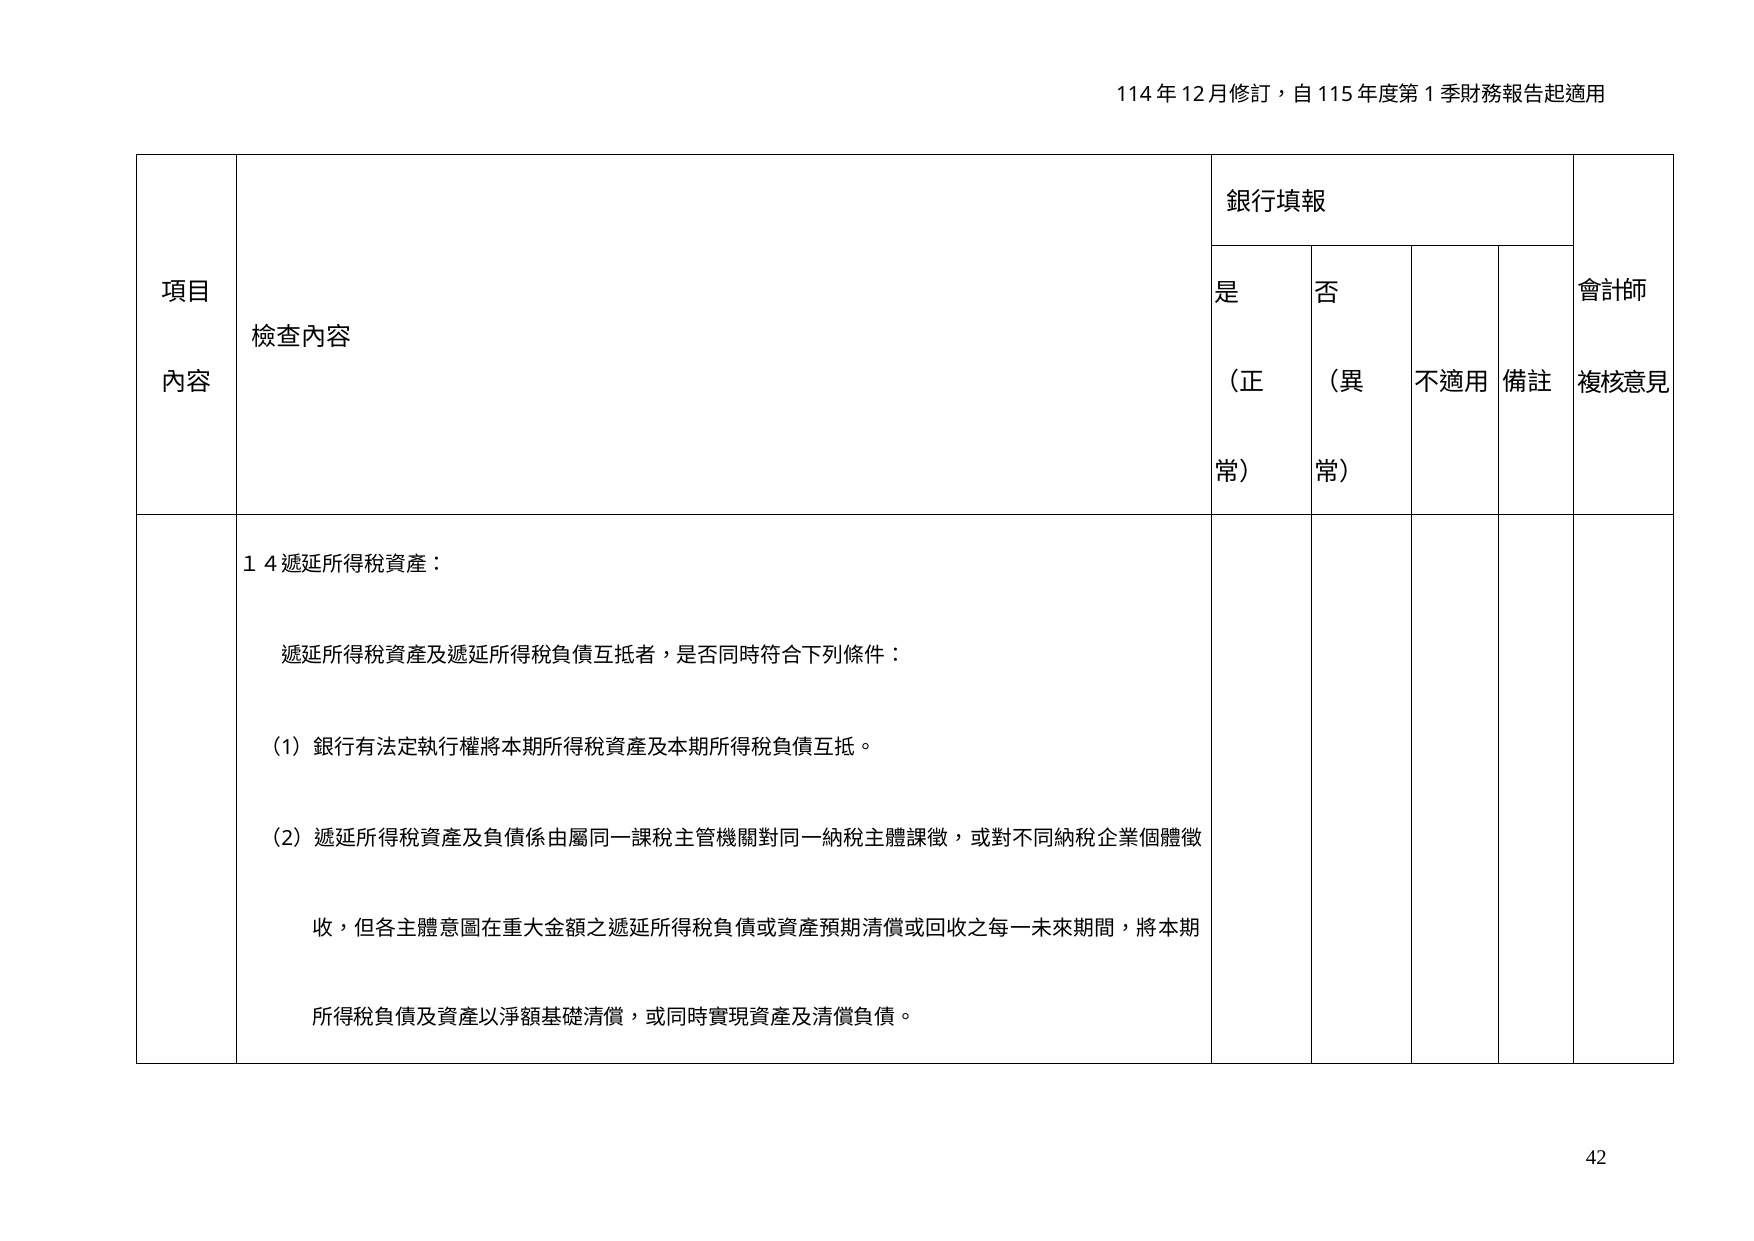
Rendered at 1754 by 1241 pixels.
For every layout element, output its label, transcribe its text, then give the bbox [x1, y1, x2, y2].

table_cell 備註 [1499, 246, 1573, 514]
table_cell [1312, 515, 1411, 1062]
table_cell １４遞延所得稅資產： 遞延所得稅資產及遞延所得稅負債互抵者，是否同時符合下列條件： （1）銀行有法定執行權將本期所得稅資產及本期所得稅負債互抵。 （2）遞延所得稅資產及負債係由屬同一課稅主管機關對同一納稅主體課徵，或對不同納稅企業個體徵收，但各主體意圖在重大金額之遞延所得稅負債或資產預期清償或回收之每一未來期間，將本期所得稅負債及資產以淨額基礎清償，或同時實現資產及清償負債。 [237, 515, 1211, 1062]
table_cell 不適用 [1412, 246, 1498, 514]
table_cell [1574, 515, 1673, 1062]
table_cell 是 （正常） [1212, 246, 1311, 514]
table_cell 否 （異常） [1312, 246, 1411, 514]
table_header 檢查內容 [237, 155, 1211, 514]
table_cell [1412, 515, 1498, 1062]
table_cell [1499, 515, 1573, 1062]
table_cell [1212, 515, 1311, 1062]
table_header 銀行填報 [1212, 155, 1573, 244]
table_header 會計師 複核意見 [1574, 155, 1673, 514]
table_header 項目 內容 [137, 155, 236, 514]
